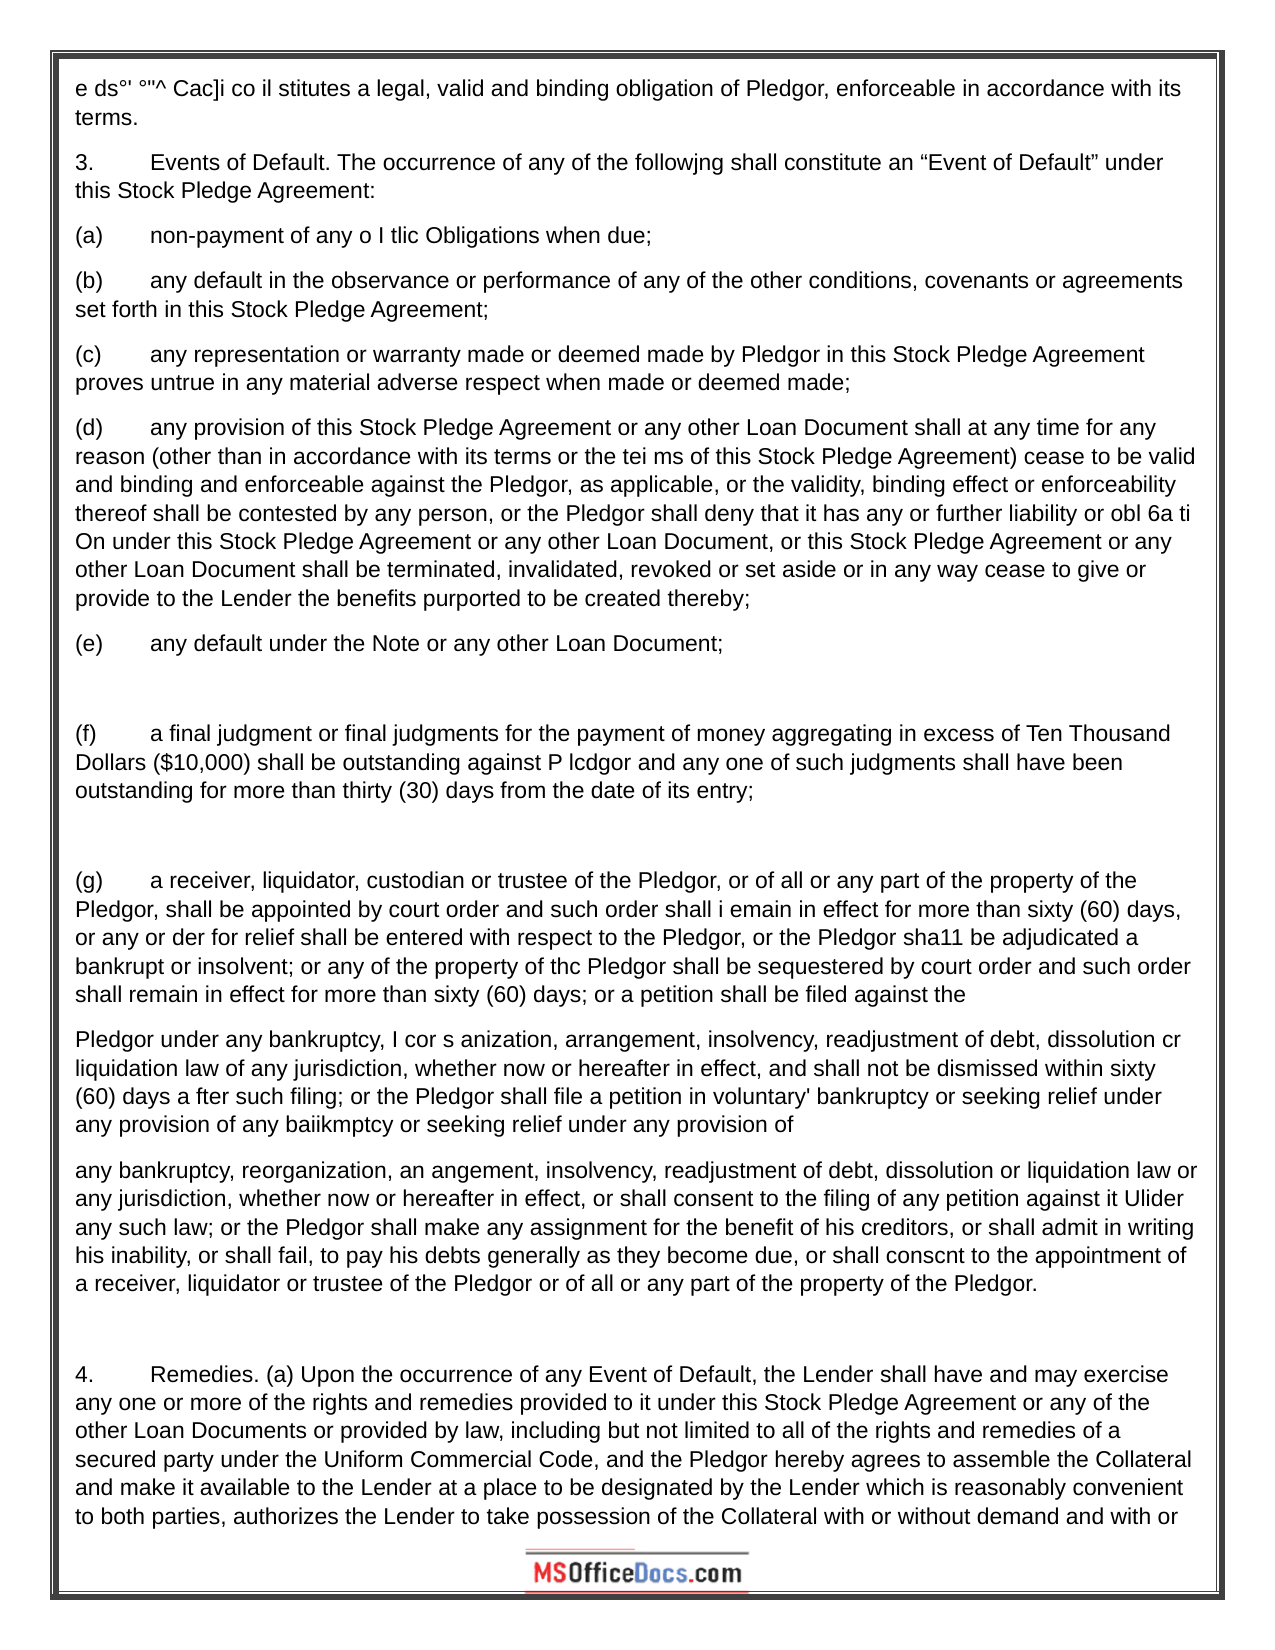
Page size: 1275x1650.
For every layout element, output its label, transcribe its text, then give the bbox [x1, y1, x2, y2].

text any bankruptcy, reorganization, an angement, insolvency, readjustment of debt, dissolution or liquidation law or any jurisdiction, whether now or hereafter in effect, or shall consent to the filing of any petition against it Ulider any such law; or the Pledgor shall make any assignment for the benefit of his creditors, or shall admit in writing his inability, or shall fail, to pay his debts generally as they become due, or shall conscnt to the appointment of a receiver, liquidator or trustee of the Pledgor or of all or any part of the property of the Pledgor. [75, 1157, 1200, 1297]
text 3. Events of Default. The occurrence of any of the followjng shall constitute an “Event of Default” under this Stock Pledge Agreement: [75, 148, 1200, 203]
text (f) a final judgment or final judgments for the payment of money aggregating in excess of Ten Thousand Dollars ($10,000) shall be outstanding against P lcdgor and any one of such judgments shall have been outstanding for more than thirty (30) days from the date of its entry; [75, 720, 1200, 803]
text (g) a receiver, liquidator, custodian or trustee of the Pledgor, or of all or any part of the property of the Pledgor, shall be appointed by court order and such order shall i emain in effect for more than sixty (60) days, or any or der for relief shall be entered with respect to the Pledgor, or the Pledgor sha11 be adjudicated a bankrupt or insolvent; or any of the property of thc Pledgor shall be sequestered by court order and such order shall remain in effect for more than sixty (60) days; or a petition shall be filed against the [75, 867, 1200, 1007]
text (a) non-payment of any o I tlic Obligations when due; [75, 222, 1200, 248]
text e ds°' °"^ Cac]i co il stitutes a legal, valid and binding obligation of Pledgor, enforceable in accordance with its terms. [75, 75, 1200, 130]
text Pledgor under any bankruptcy, I cor s anization, arrangement, insolvency, readjustment of debt, dissolution cr liquidation law of any jurisdiction, whether now or hereafter in effect, and shall not be dismissed within sixty (60) days a fter such filing; or the Pledgor shall file a petition in voluntary' bankruptcy or seeking relief under any provision of any baiikmptcy or seeking relief under any provision of [75, 1026, 1200, 1138]
text (c) any representation or warranty made or deemed made by Pledgor in this Stock Pledge Agreement proves untrue in any material adverse respect when made or deemed made; [75, 341, 1200, 396]
text (e) any default under the Note or any other Loan Document; [75, 630, 1200, 656]
text (b) any default in the observance or performance of any of the other conditions, covenants or agreements set forth in this Stock Pledge Agreement; [75, 267, 1200, 322]
text (d) any provision of this Stock Pledge Agreement or any other Loan Document shall at any time for any reason (other than in accordance with its terms or the tei ms of this Stock Pledge Agreement) cease to be valid and binding and enforceable against the Pledgor, as applicable, or the validity, binding effect or enforceability thereof shall be contested by any person, or the Pledgor shall deny that it has any or further liability or obl 6a ti On under this Stock Pledge Agreement or any other Loan Document, or this Stock Pledge Agreement or any other Loan Document shall be terminated, invalidated, revoked or set aside or in any way cease to give or provide to the Lender the benefits purported to be created thereby; [75, 414, 1200, 611]
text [75, 1361, 1200, 1529]
picture [522, 1545, 752, 1591]
